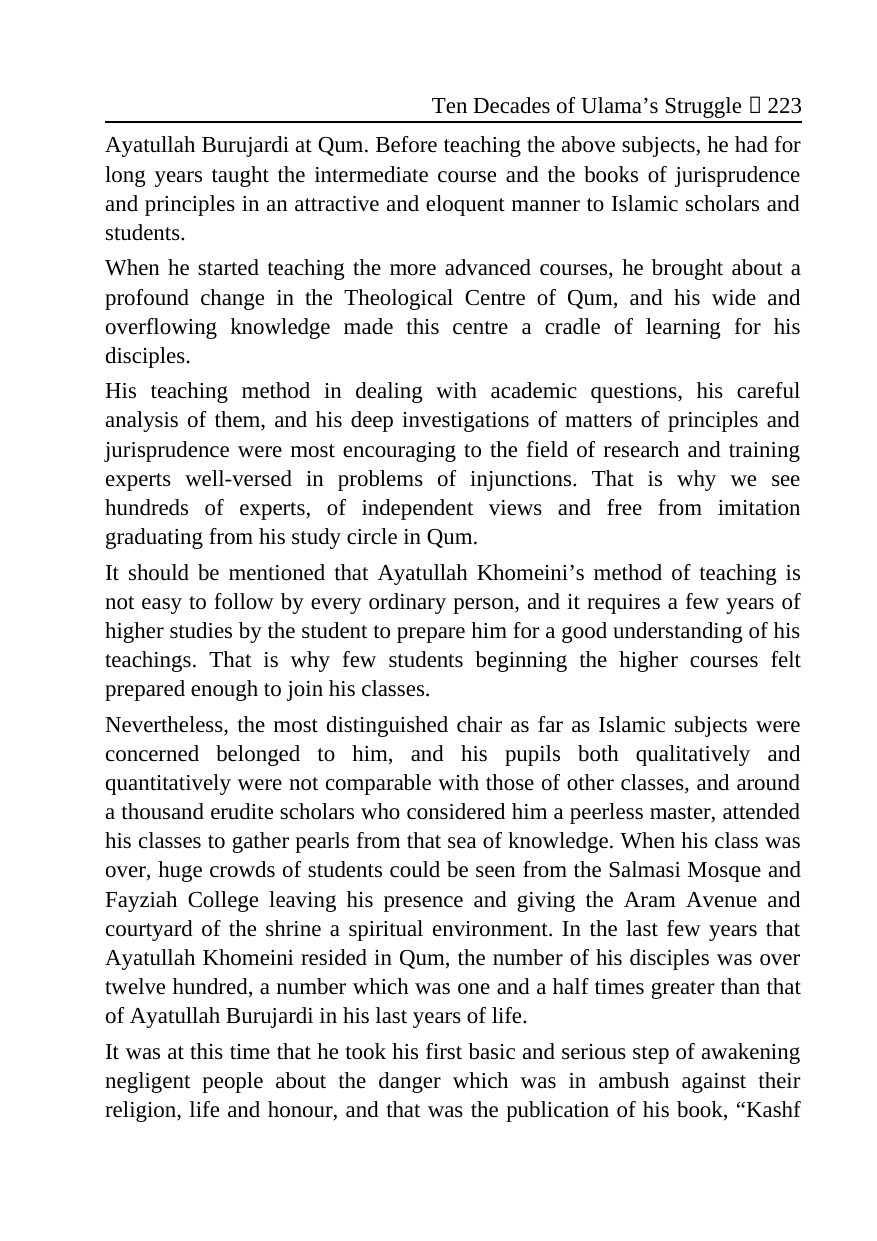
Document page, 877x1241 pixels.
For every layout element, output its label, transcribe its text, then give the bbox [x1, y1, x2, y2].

text His teaching method in dealing with academic questions, his careful analysis of them, and his deep investigations of matters of principles and jurisprudence were most encouraging to the field of research and training experts well-versed in problems of injunctions. That is why we see hundreds of experts, of independent views and free from imitation graduating from his study circle in Qum. [105, 375, 802, 550]
text It should be mentioned that Ayatullah Khomeini’s method of teaching is not easy to follow by every ordinary person, and it requires a few years of higher studies by the student to prepare him for a good understanding of his teachings. That is why few students beginning the higher courses felt prepared enough to join his classes. [105, 557, 802, 702]
text When he started teaching the more advanced courses, he brought about a profound change in the Theological Centre of Qum, and his wide and overflowing knowledge made this centre a cradle of learning for his disciples. [105, 252, 802, 369]
text Nevertheless, the most distinguished chair as far as Islamic subjects were concerned belonged to him, and his pupils both qualitatively and quantitatively were not comparable with those of other classes, and around a thousand erudite scholars who considered him a peerless master, attended his classes to gather pearls from that sea of knowledge. When his class was over, huge crowds of students could be seen from the Salmasi Mosque and Fayziah College leaving his presence and giving the Aram Avenue and courtyard of the shrine a spiritual environment. In the last few years that Ayatullah Khomeini resided in Qum, the number of his disciples was over twelve hundred, a number which was one and a half times greater than that of Ayatullah Burujardi in his last years of life. [105, 709, 802, 1029]
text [105, 129, 802, 246]
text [105, 1036, 802, 1123]
